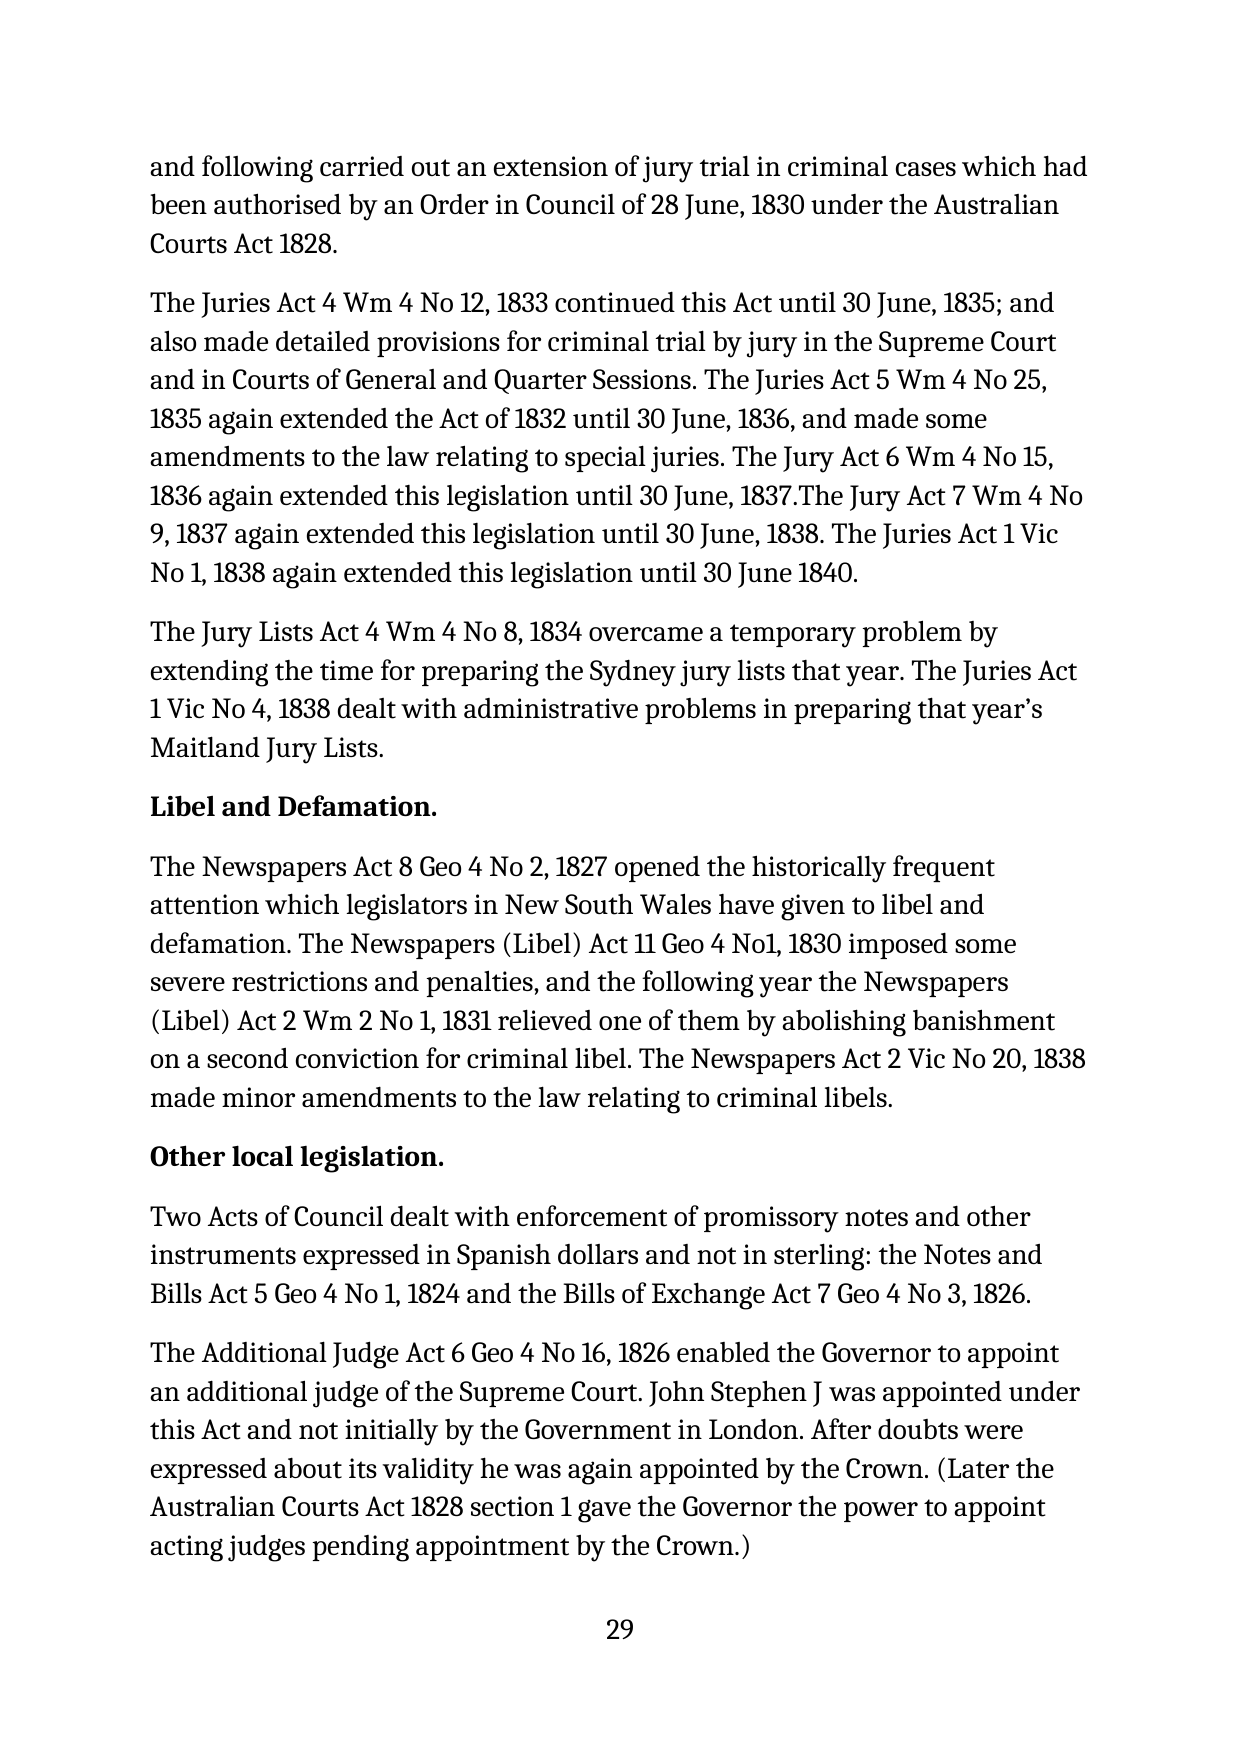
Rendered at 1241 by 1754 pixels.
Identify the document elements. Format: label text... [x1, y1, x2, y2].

text The Newspapers Act 8 Geo 4 No 2, 1827 opened the historically frequent attention which legislators in New South Wales have given to libel and defamation. The Newspapers (Libel) Act 11 Geo 4 No1, 1830 imposed some severe restrictions and penalties, and the following year the Newspapers (Libel) Act 2 Wm 2 No 1, 1831 relieved one of them by abolishing banishment on a second conviction for criminal libel. The Newspapers Act 2 Vic No 20, 1838 made minor amendments to the law relating to criminal libels. [150, 850, 1090, 1115]
text Two Acts of Council dealt with enforcement of promissory notes and other instruments expressed in Spanish dollars and not in sterling: the Notes and Bills Act 5 Geo 4 No 1, 1824 and the Bills of Exchange Act 7 Geo 4 No 3, 1826. [150, 1200, 1090, 1311]
text Other local legislation. [150, 1141, 1090, 1174]
text Libel and Defamation. [150, 791, 1090, 824]
text The Jury Lists Act 4 Wm 4 No 8, 1834 overcame a temporary problem by extending the time for preparing the Sydney jury lists that year. The Juries Act 1 Vic No 4, 1838 dealt with administrative problems in preparing that year’s Maitland Jury Lists. [150, 616, 1090, 765]
text The Juries Act 4 Wm 4 No 12, 1833 continued this Act until 30 June, 1835; and also made detailed provisions for criminal trial by jury in the Supreme Court and in Courts of General and Quarter Sessions. The Juries Act 5 Wm 4 No 25, 1835 again extended the Act of 1832 until 30 June, 1836, and made some amendments to the law relating to special juries. The Jury Act 6 Wm 4 No 15, 1836 again extended this legislation until 30 June, 1837.The Jury Act 7 Wm 4 No 9, 1837 again extended this legislation until 30 June, 1838. The Juries Act 1 Vic No 1, 1838 again extended this legislation until 30 June 1840. [150, 286, 1090, 590]
text The Additional Judge Act 6 Geo 4 No 16, 1826 enabled the Governor to appoint an additional judge of the Supreme Court. John Stephen J was appointed under this Act and not initially by the Government in London. After doubts were expressed about its validity he was again appointed by the Crown. (Later the Australian Courts Act 1828 section 1 gave the Governor the power to appoint acting judges pending appointment by the Crown.) [150, 1336, 1090, 1563]
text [150, 150, 1090, 261]
